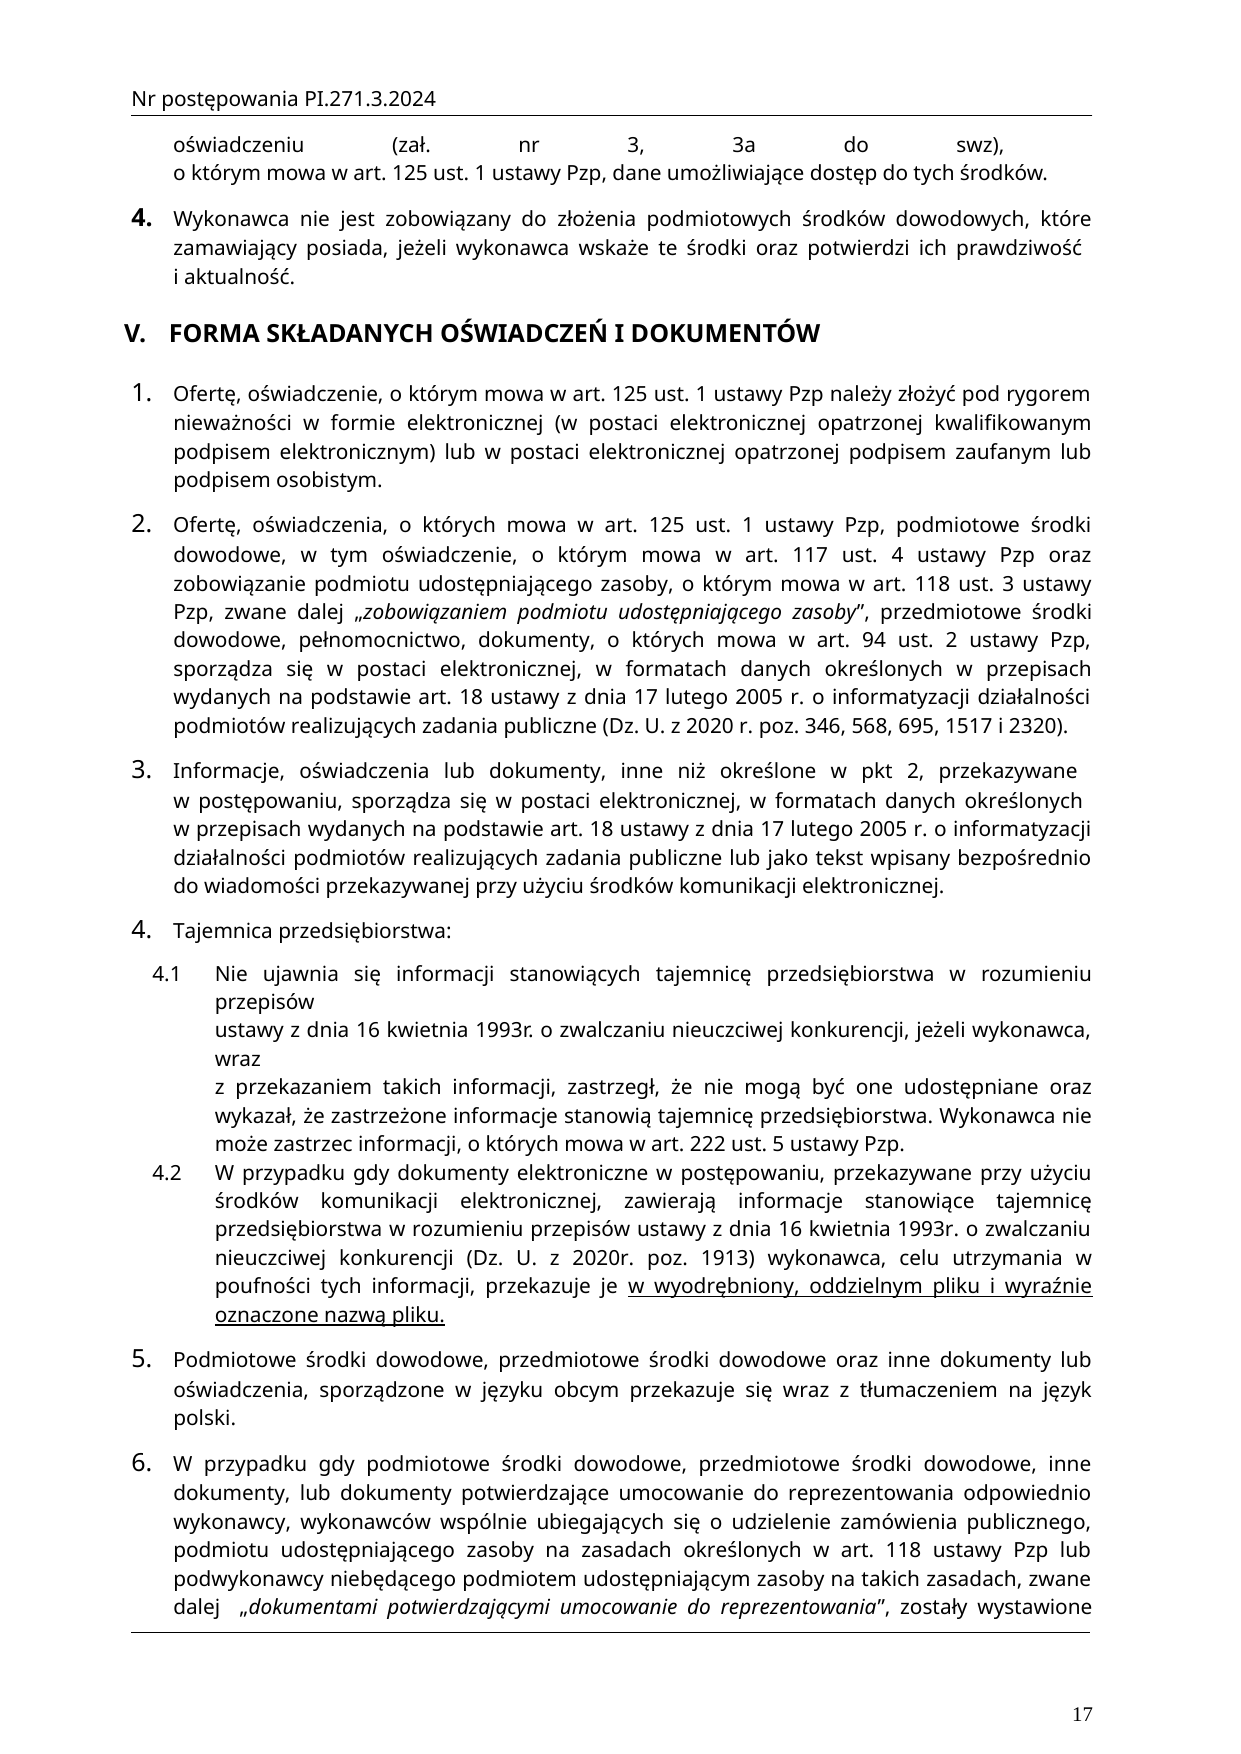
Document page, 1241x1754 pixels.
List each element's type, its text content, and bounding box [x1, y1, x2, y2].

subtitle FORMA SKŁADANYCH OŚWIADCZEŃ I DOKUMENTÓW [146, 315, 1092, 349]
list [131, 1444, 1092, 1621]
list Informacje, oświadczenia lub dokumenty, inne niż określone w pkt 2, przekazywane w postępowaniu, sporządza się w postaci elektronicznej, w formatach danych określonych w przepisach wydanych na podstawie art. 18 ustawy z dnia 17 lutego 2005 r. o informatyzacji działalności podmiotów realizujących zadania publiczne lub jako tekst wpisany bezpośrednio do wiadomości przekazywanej przy użyciu środków komunikacji elektronicznej. [131, 752, 1092, 899]
list Podmiotowe środki dowodowe, przedmiotowe środki dowodowe oraz inne dokumenty lub oświadczenia, sporządzone w języku obcym przekazuje się wraz z tłumaczeniem na język polski. [131, 1341, 1092, 1432]
list Tajemnica przedsiębiorstwa: [131, 912, 1092, 946]
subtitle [173, 130, 1092, 187]
list Ofertę, oświadczenia, o których mowa w art. 125 ust. 1 ustawy Pzp, podmiotowe środki dowodowe, w tym oświadczenie, o którym mowa w art. 117 ust. 4 ustawy Pzp oraz zobowiązanie podmiotu udostępniającego zasoby, o którym mowa w art. 118 ust. 3 ustawy Pzp, zwane dalej „zobowiązaniem podmiotu udostępniającego zasoby”, przedmiotowe środki dowodowe, pełnomocnictwo, dokumenty, o których mowa w art. 94 ust. 2 ustawy Pzp, sporządza się w postaci elektronicznej, w formatach danych określonych w przepisach wydanych na podstawie art. 18 ustawy z dnia 17 lutego 2005 r. o informatyzacji działalności podmiotów realizujących zadania publiczne (Dz. U. z 2020 r. poz. 346, 568, 695, 1517 i 2320). [131, 506, 1092, 739]
list Nie ujawnia się informacji stanowiących tajemnicę przedsiębiorstwa w rozumieniu przepisów ustawy z dnia 16 kwietnia 1993r. o zwalczaniu nieuczciwej konkurencji, jeżeli wykonawca, wraz z przekazaniem takich informacji, zastrzegł, że nie mogą być one udostępniane oraz wykazał, że zastrzeżone informacje stanowią tajemnicę przedsiębiorstwa. Wykonawca nie może zastrzec informacji, o których mowa w art. 222 ust. 5 ustawy Pzp. [152, 959, 1092, 1158]
subtitle Wykonawca nie jest zobowiązany do złożenia podmiotowych środków dowodowych, które zamawiający posiada, jeżeli wykonawca wskaże te środki oraz potwierdzi ich prawdziwość i aktualność. [131, 199, 1092, 290]
list W przypadku gdy dokumenty elektroniczne w postępowaniu, przekazywane przy użyciu środków komunikacji elektronicznej, zawierają informacje stanowiące tajemnicę przedsiębiorstwa w rozumieniu przepisów ustawy z dnia 16 kwietnia 1993r. o zwalczaniu nieuczciwej konkurencji (Dz. U. z 2020r. poz. 1913) wykonawca, celu utrzymania w poufności tych informacji, przekazuje je w wyodrębniony, oddzielnym pliku i wyraźnie oznaczone nazwą pliku. [152, 1158, 1092, 1328]
list Ofertę, oświadczenie, o którym mowa w art. 125 ust. 1 ustawy Pzp należy złożyć pod rygorem nieważności w formie elektronicznej (w postaci elektronicznej opatrzonej kwalifikowanym podpisem elektronicznym) lub w postaci elektronicznej opatrzonej podpisem zaufanym lub podpisem osobistym. [131, 374, 1092, 494]
